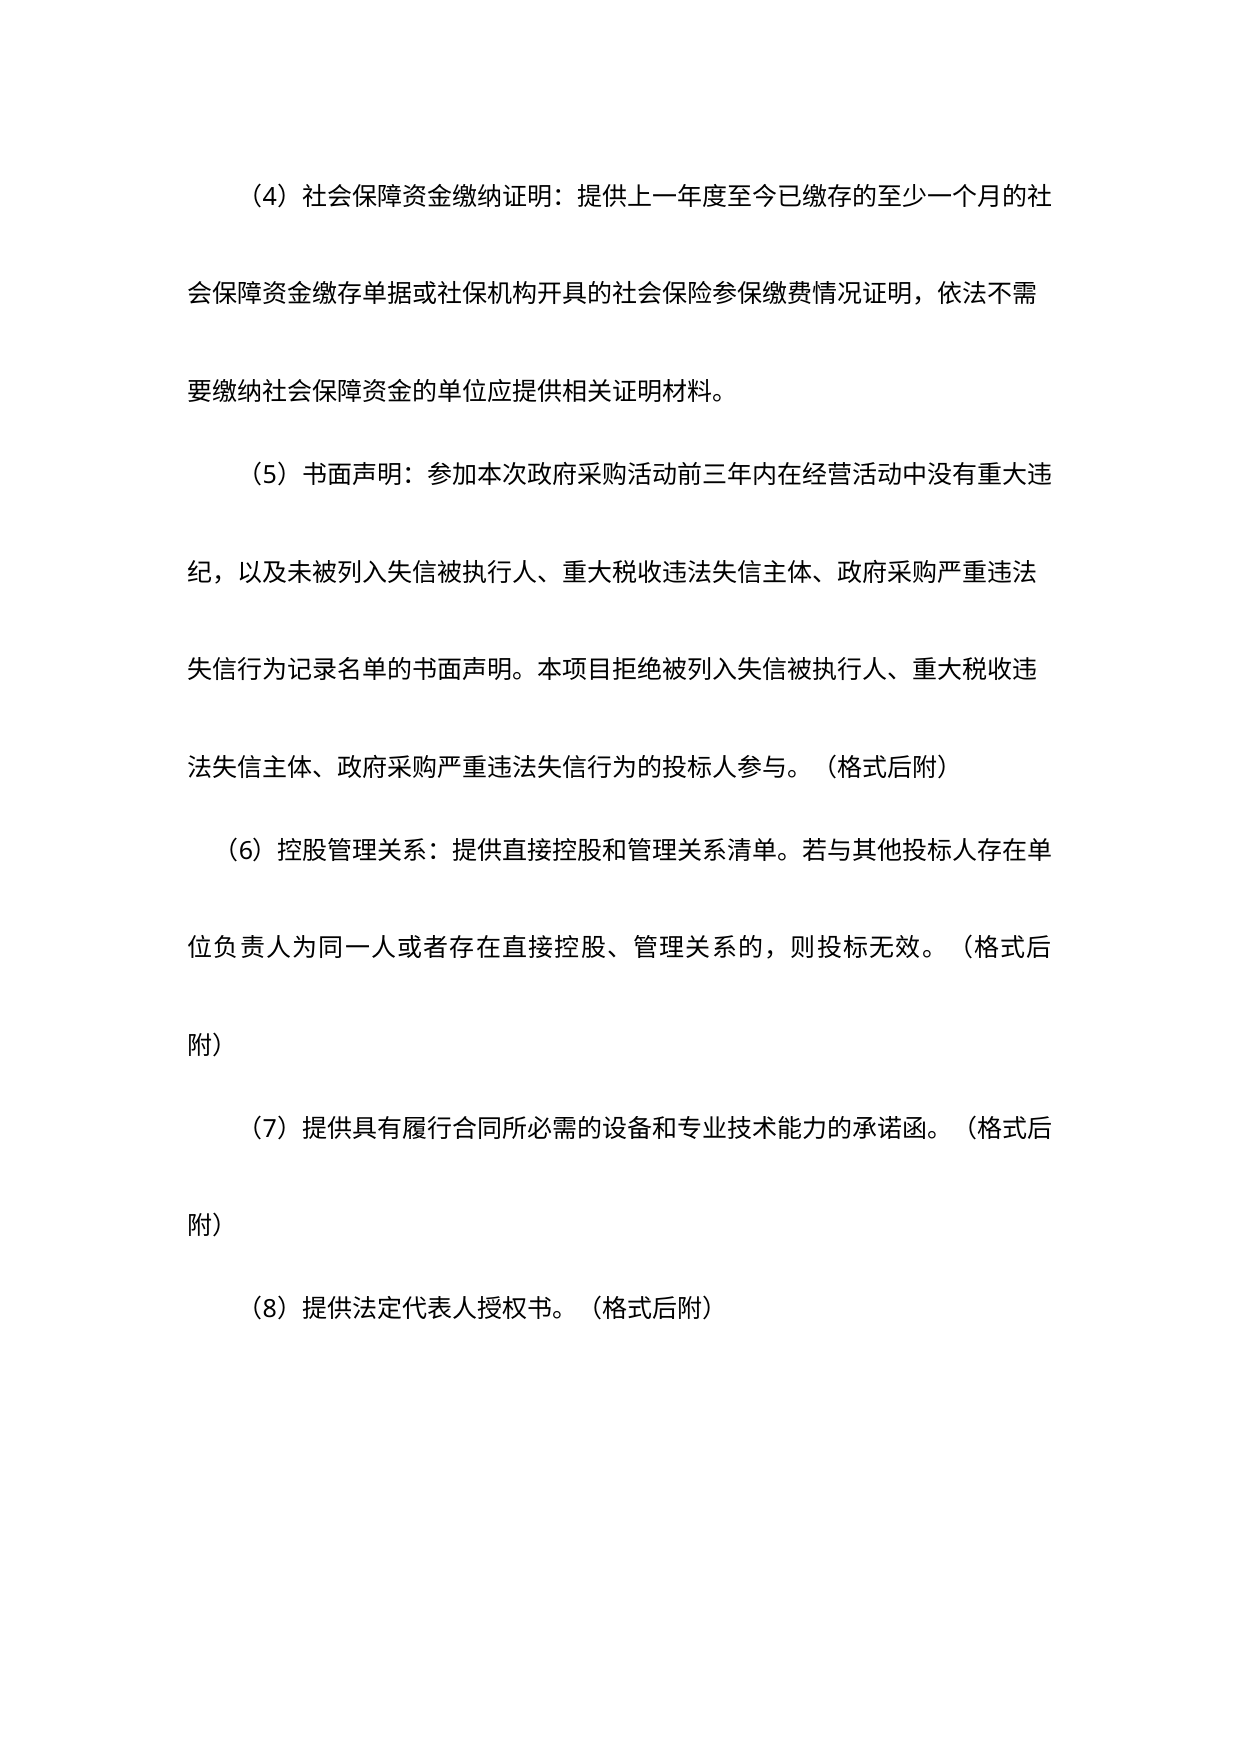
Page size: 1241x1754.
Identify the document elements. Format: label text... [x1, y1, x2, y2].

text （6）控股管理关系：提供直接控股和管理关系清单。若与其他投标人存在单位负责人为同一人或者存在直接控股、管理关系的，则投标无效。（格式后附） [187, 816, 1053, 1076]
text （5）书面声明：参加本次政府采购活动前三年内在经营活动中没有重大违纪，以及未被列入失信被执行人、重大税收违法失信主体、政府采购严重违法失信行为记录名单的书面声明。本项目拒绝被列入失信被执行人、重大税收违法失信主体、政府采购严重违法失信行为的投标人参与。（格式后附） [187, 440, 1053, 798]
text （8）提供法定代表人授权书。（格式后附） [187, 1274, 1053, 1339]
text （4）社会保障资金缴纳证明：提供上一年度至今已缴存的至少一个月的社会保障资金缴存单据或社保机构开具的社会保险参保缴费情况证明，依法不需要缴纳社会保障资金的单位应提供相关证明材料。 [187, 162, 1053, 422]
text （7）提供具有履行合同所必需的设备和专业技术能力的承诺函。（格式后附） [187, 1094, 1053, 1256]
